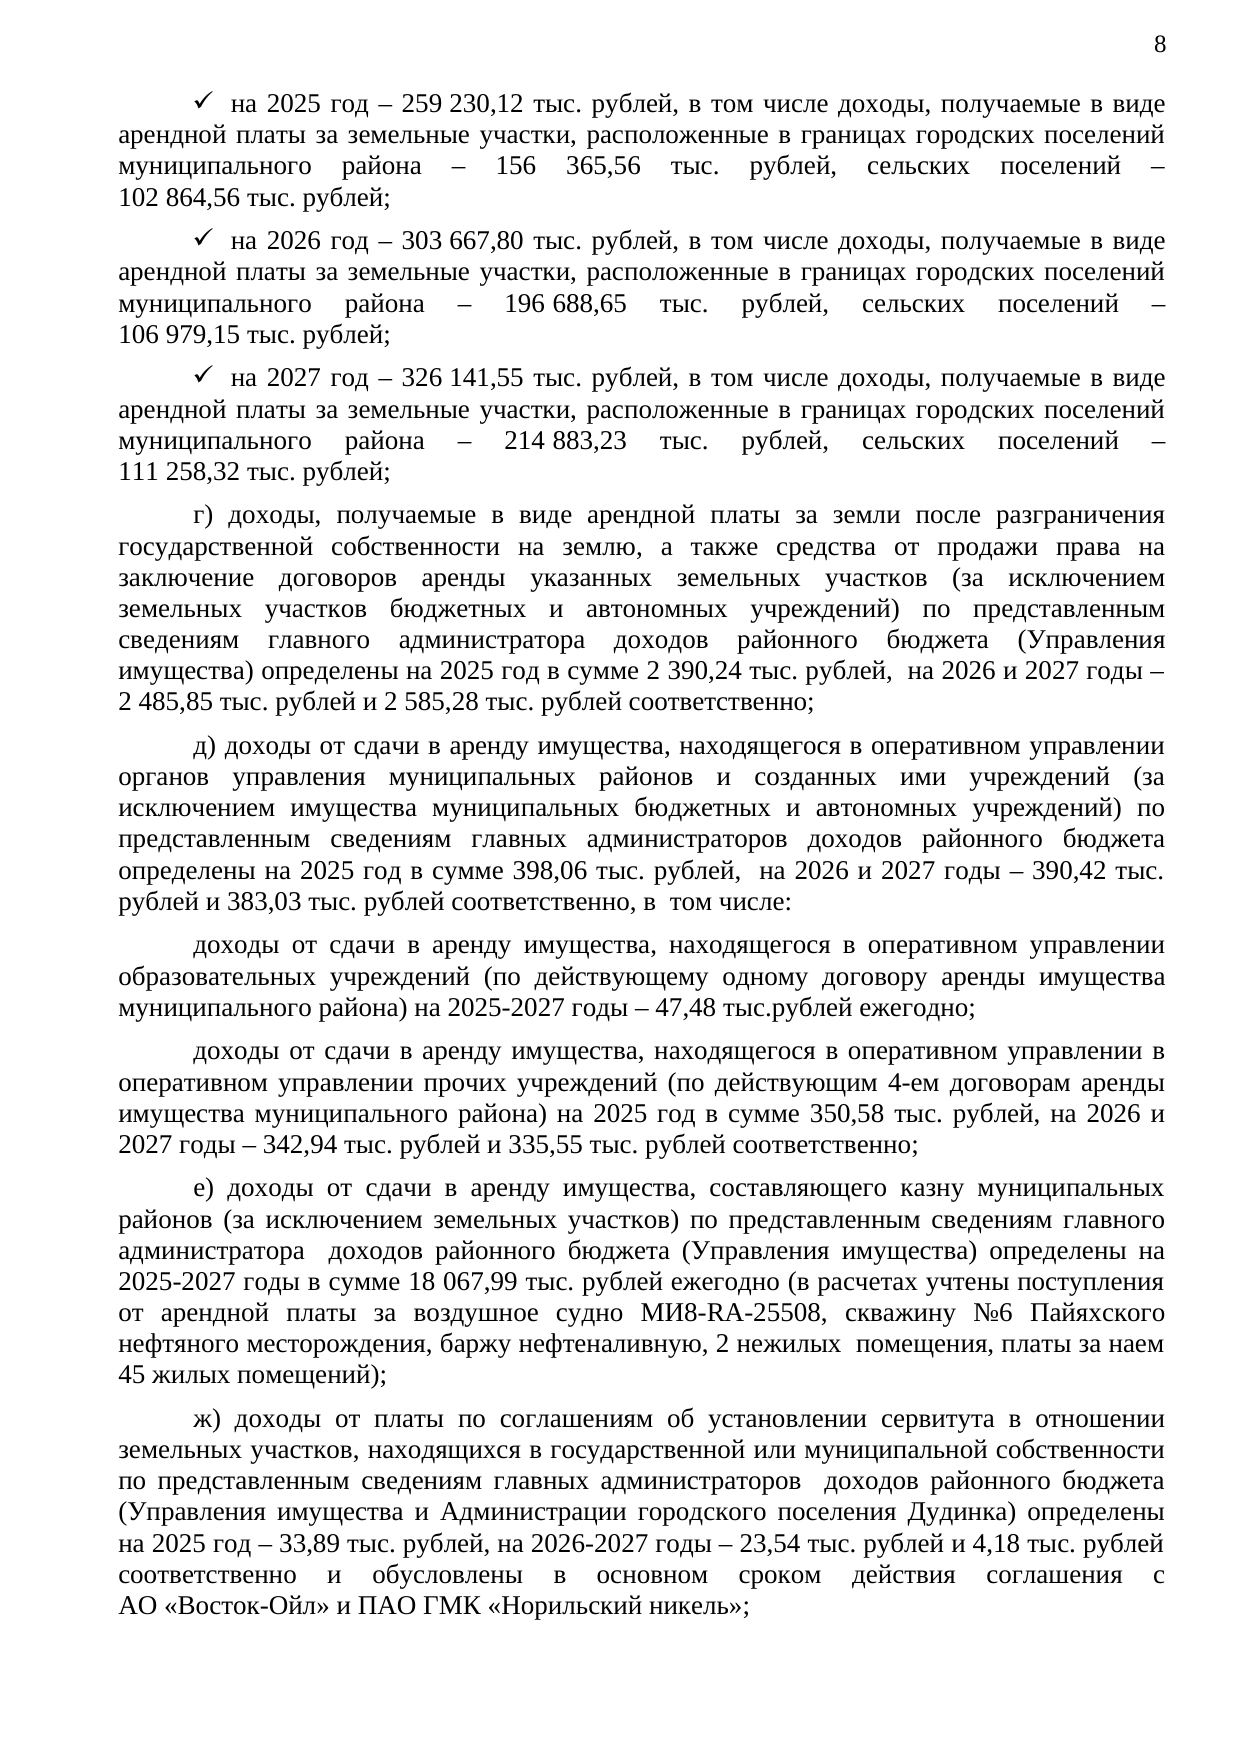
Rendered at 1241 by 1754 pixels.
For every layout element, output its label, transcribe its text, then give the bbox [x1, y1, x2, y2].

text доходы от сдачи в аренду имущества, находящегося в оперативном управлении в оперативном управлении прочих учреждений (по действующим 4-ем договорам аренды имущества муниципального района) на 2025 год в сумме 350,58 тыс. рублей, на 2026 и 2027 годы – 342,94 тыс. рублей и 335,55 тыс. рублей соответственно; [118, 1034, 1166, 1159]
text г) доходы, получаемые в виде арендной платы за земли после разграничения государственной собственности на землю, а также средства от продажи права на заключение договоров аренды указанных земельных участков (за исключением земельных участков бюджетных и автономных учреждений) по представленным сведениям главного администратора доходов районного бюджета (Управления имущества) определены на 2025 год в сумме 2 390,24 тыс. рублей, на 2026 и 2027 годы – 2 485,85 тыс. рублей и 2 585,28 тыс. рублей соответственно; [118, 499, 1166, 717]
text е) доходы от сдачи в аренду имущества, составляющего казну муниципальных районов (за исключением земельных участков) по представленным сведениям главного администратора доходов районного бюджета (Управления имущества) определены на 2025-2027 годы в сумме 18 067,99 тыс. рублей ежегодно (в расчетах учтены поступления от арендной платы за воздушное судно МИ8-RA-25508, скважину №6 Пайяхского нефтяного месторождения, баржу нефтеналивную, 2 нежилых помещения, платы за наем 45 жилых помещений); [118, 1172, 1166, 1389]
text доходы от сдачи в аренду имущества, находящегося в оперативном управлении образовательных учреждений (по действующему одному договору аренды имущества муниципального района) на 2025-2027 годы – 47,48 тыс.рублей ежегодно; [118, 928, 1166, 1022]
list на 2025 год – 259 230,12 тыс. рублей, в том числе доходы, получаемые в виде арендной платы за земельные участки, расположенные в границах городских поселений муниципального района – 156 365,56 тыс. рублей, сельских поселений – 102 864,56 тыс. рублей; [118, 87, 1166, 212]
list на 2026 год – 303 667,80 тыс. рублей, в том числе доходы, получаемые в виде арендной платы за земельные участки, расположенные в границах городских поселений муниципального района – 196 688,65 тыс. рублей, сельских поселений – 106 979,15 тыс. рублей; [118, 224, 1166, 349]
text ж) доходы от платы по соглашениям об установлении сервитута в отношении земельных участков, находящихся в государственной или муниципальной собственности по представленным сведениям главных администраторов доходов районного бюджета (Управления имущества и Администрации городского поселения Дудинка) определены на 2025 год – 33,89 тыс. рублей, на 2026-2027 годы – 23,54 тыс. рублей и 4,18 тыс. рублей соответственно и обусловлены в основном сроком действия соглашения с АО «Восток-Ойл» и ПАО ГМК «Норильский никель»; [118, 1402, 1166, 1620]
list на 2027 год – 326 141,55 тыс. рублей, в том числе доходы, получаемые в виде арендной платы за земельные участки, расположенные в границах городских поселений муниципального района – 214 883,23 тыс. рублей, сельских поселений – 111 258,32 тыс. рублей; [118, 361, 1166, 486]
text д) доходы от сдачи в аренду имущества, находящегося в оперативном управлении органов управления муниципальных районов и созданных ими учреждений (за исключением имущества муниципальных бюджетных и автономных учреждений) по представленным сведениям главных администраторов доходов районного бюджета определены на 2025 год в сумме 398,06 тыс. рублей, на 2026 и 2027 годы – 390,42 тыс. рублей и 383,03 тыс. рублей соответственно, в том числе: [118, 729, 1166, 916]
